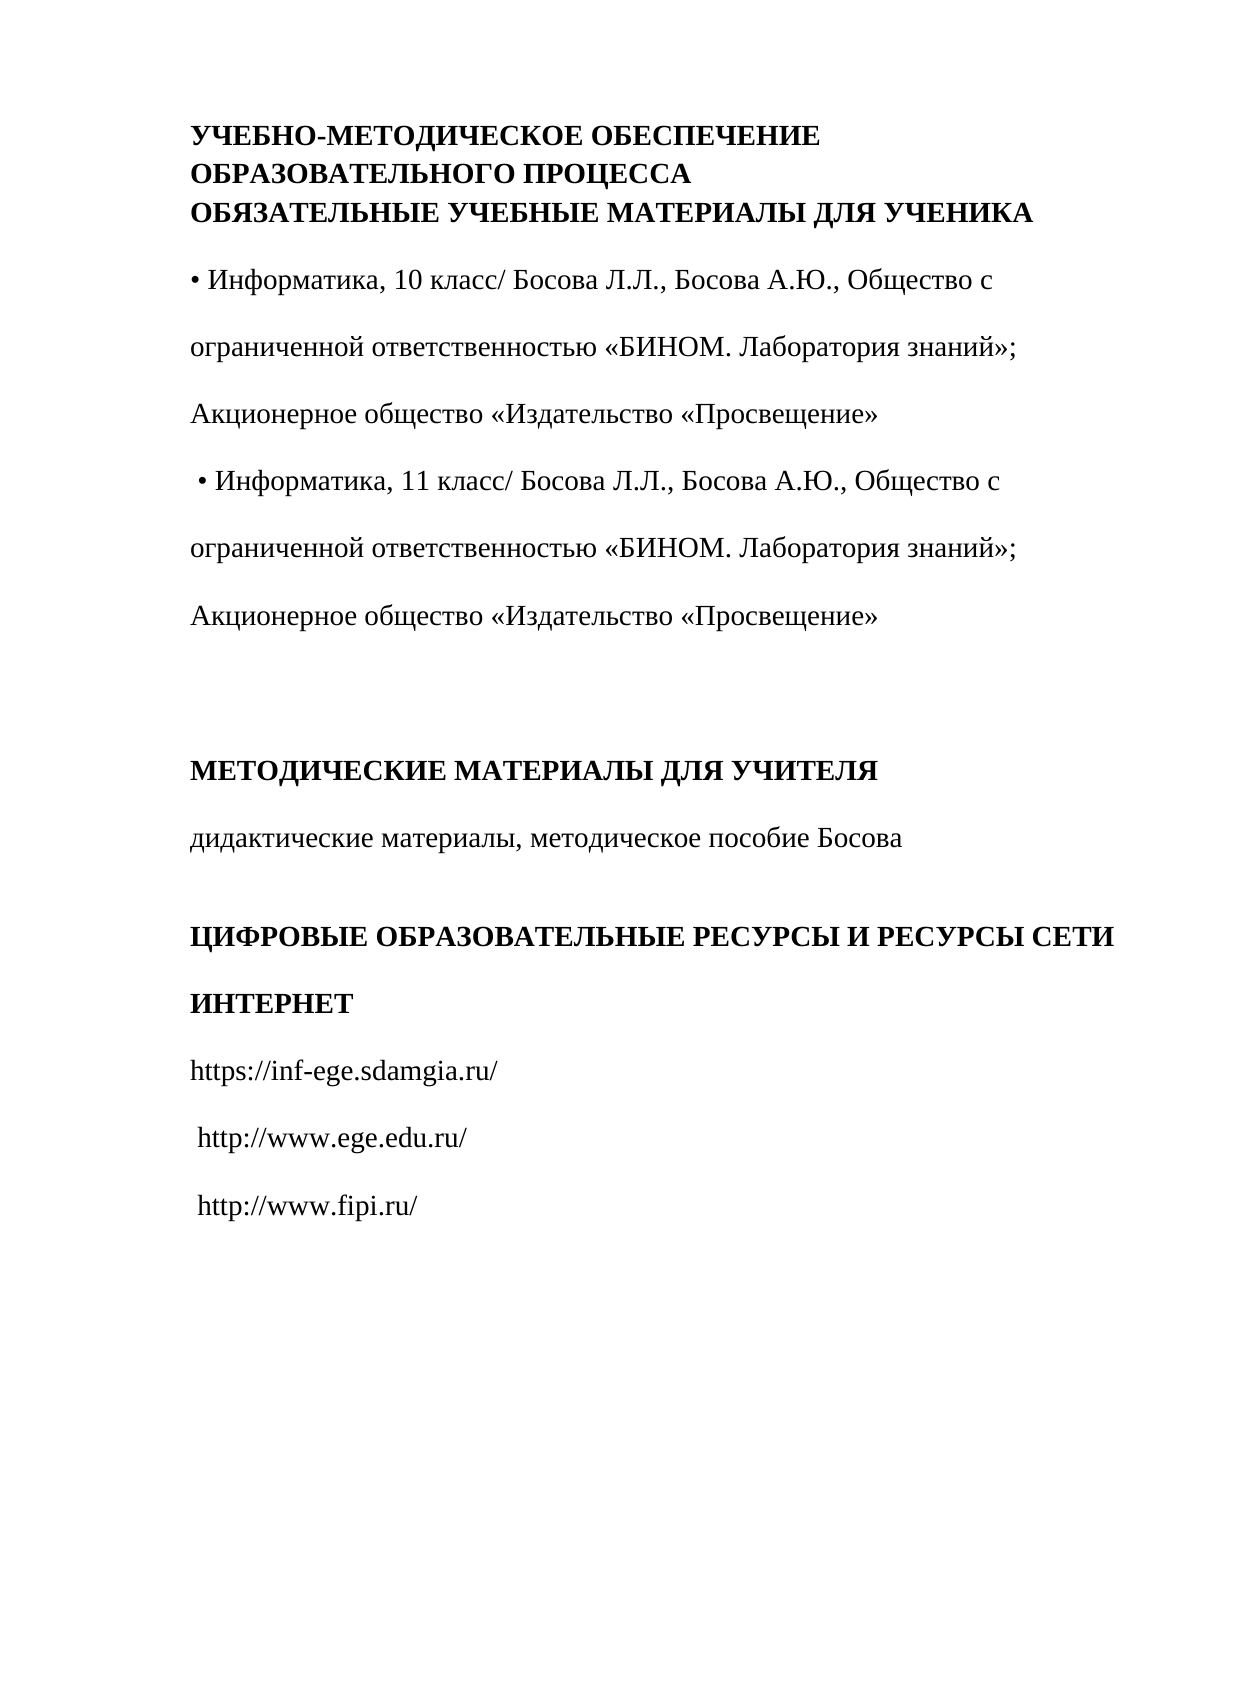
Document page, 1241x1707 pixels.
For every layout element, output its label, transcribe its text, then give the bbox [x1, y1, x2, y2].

text • Информатика, 10 класс/ Босова Л.Л., Босова А.Ю., Общество с ограниченной ответственностью «БИНОМ. Лаборатория знаний»; Акционерное общество «Издательство «Просвещение» • Информатика, 11 класс/ Босова Л.Л., Босова А.Ю., Общество с ограниченной ответственностью «БИНОМ. Лаборатория знаний»; Акционерное общество «Издательство «Просвещение» [190, 262, 1152, 631]
text УЧЕБНО-МЕТОДИЧЕСКОЕ ОБЕСПЕЧЕНИЕ ОБРАЗОВАТЕЛЬНОГО ПРОЦЕССА [190, 118, 1152, 190]
text ОБЯЗАТЕЛЬНЫЕ УЧЕБНЫЕ МАТЕРИАЛЫ ДЛЯ УЧЕНИКА [190, 195, 1152, 229]
text МЕТОДИЧЕСКИЕ МАТЕРИАЛЫ ДЛЯ УЧИТЕЛЯ [190, 753, 1152, 787]
text дидактические материалы, методическое пособие Босова [190, 820, 1152, 854]
text ЦИФРОВЫЕ ОБРАЗОВАТЕЛЬНЫЕ РЕСУРСЫ И РЕСУРСЫ СЕТИ ИНТЕРНЕТ [190, 919, 1152, 1020]
text https://inf-ege.sdamgia.ru/ http://www.ege.edu.ru/ http://www.fipi.ru/ [190, 1053, 1152, 1277]
